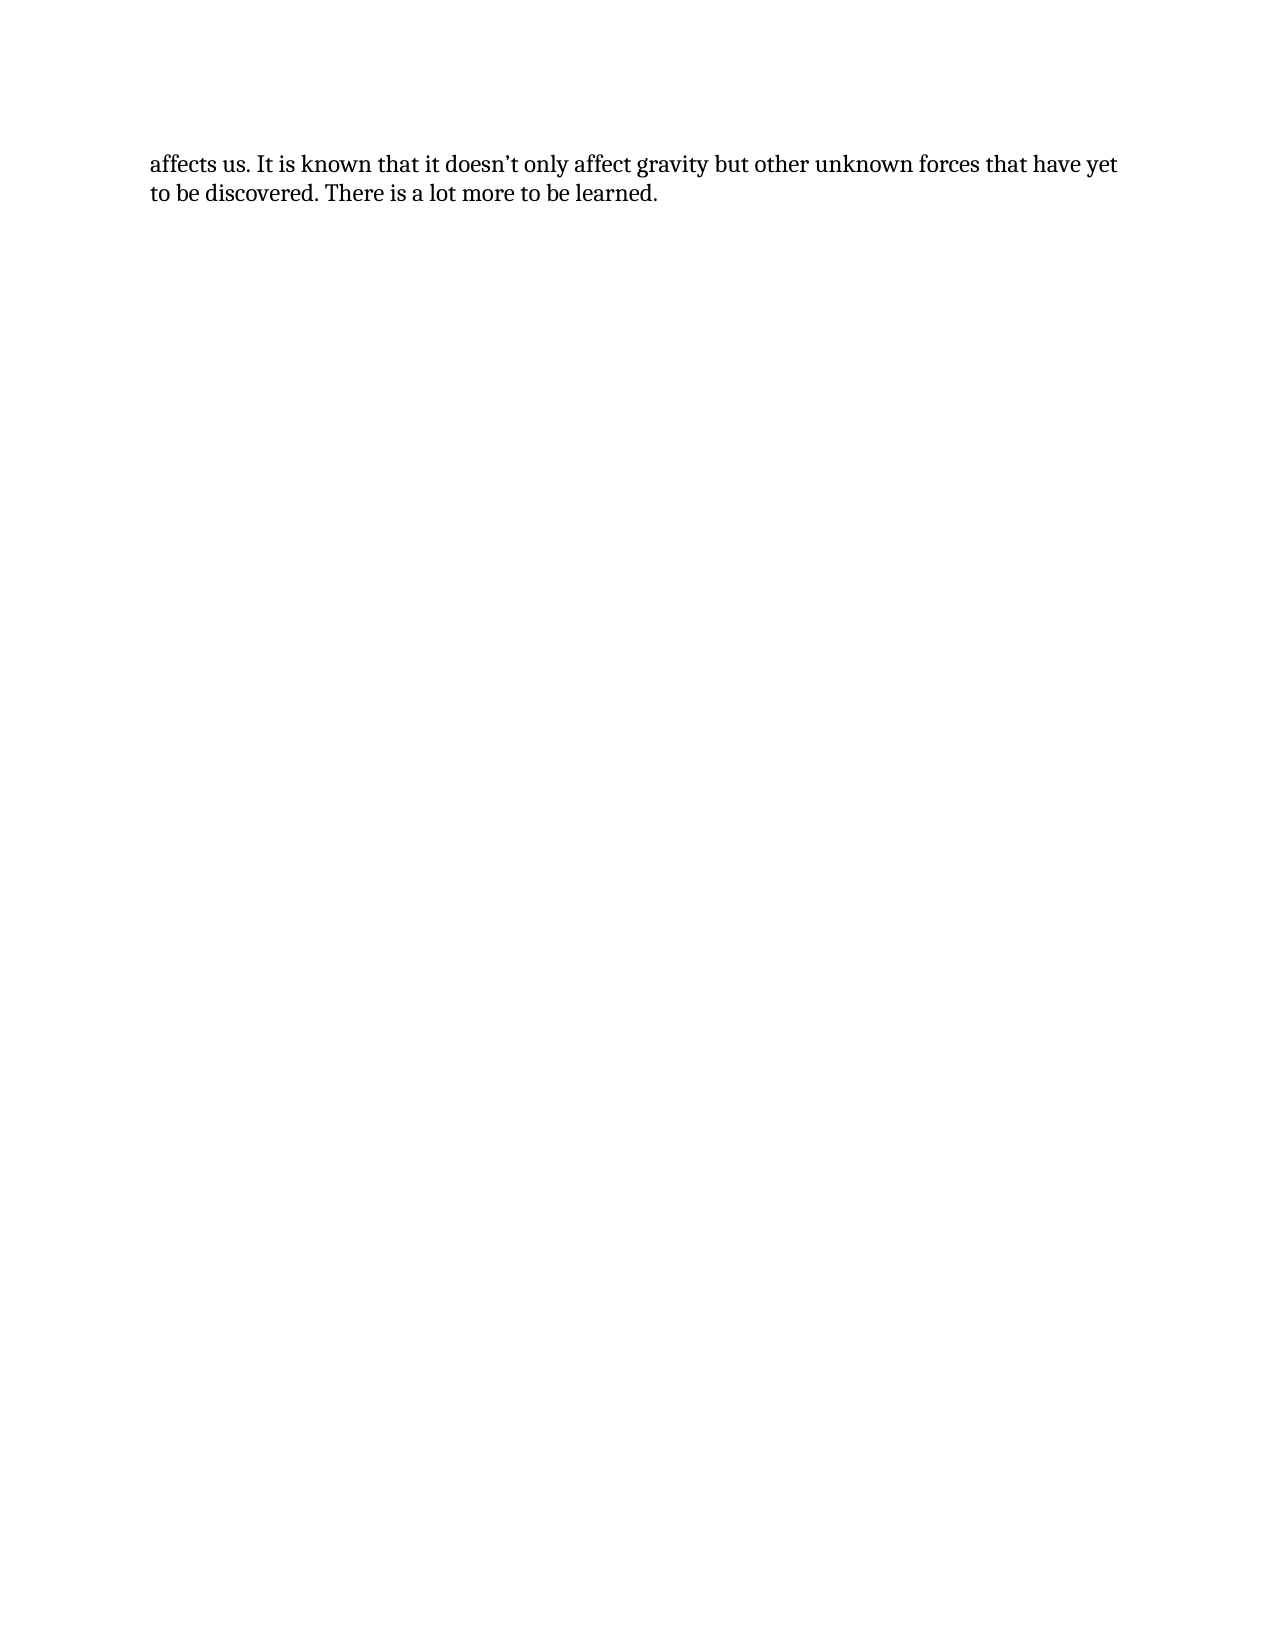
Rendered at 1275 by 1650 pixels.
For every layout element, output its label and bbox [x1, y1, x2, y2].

text [150, 150, 1125, 207]
